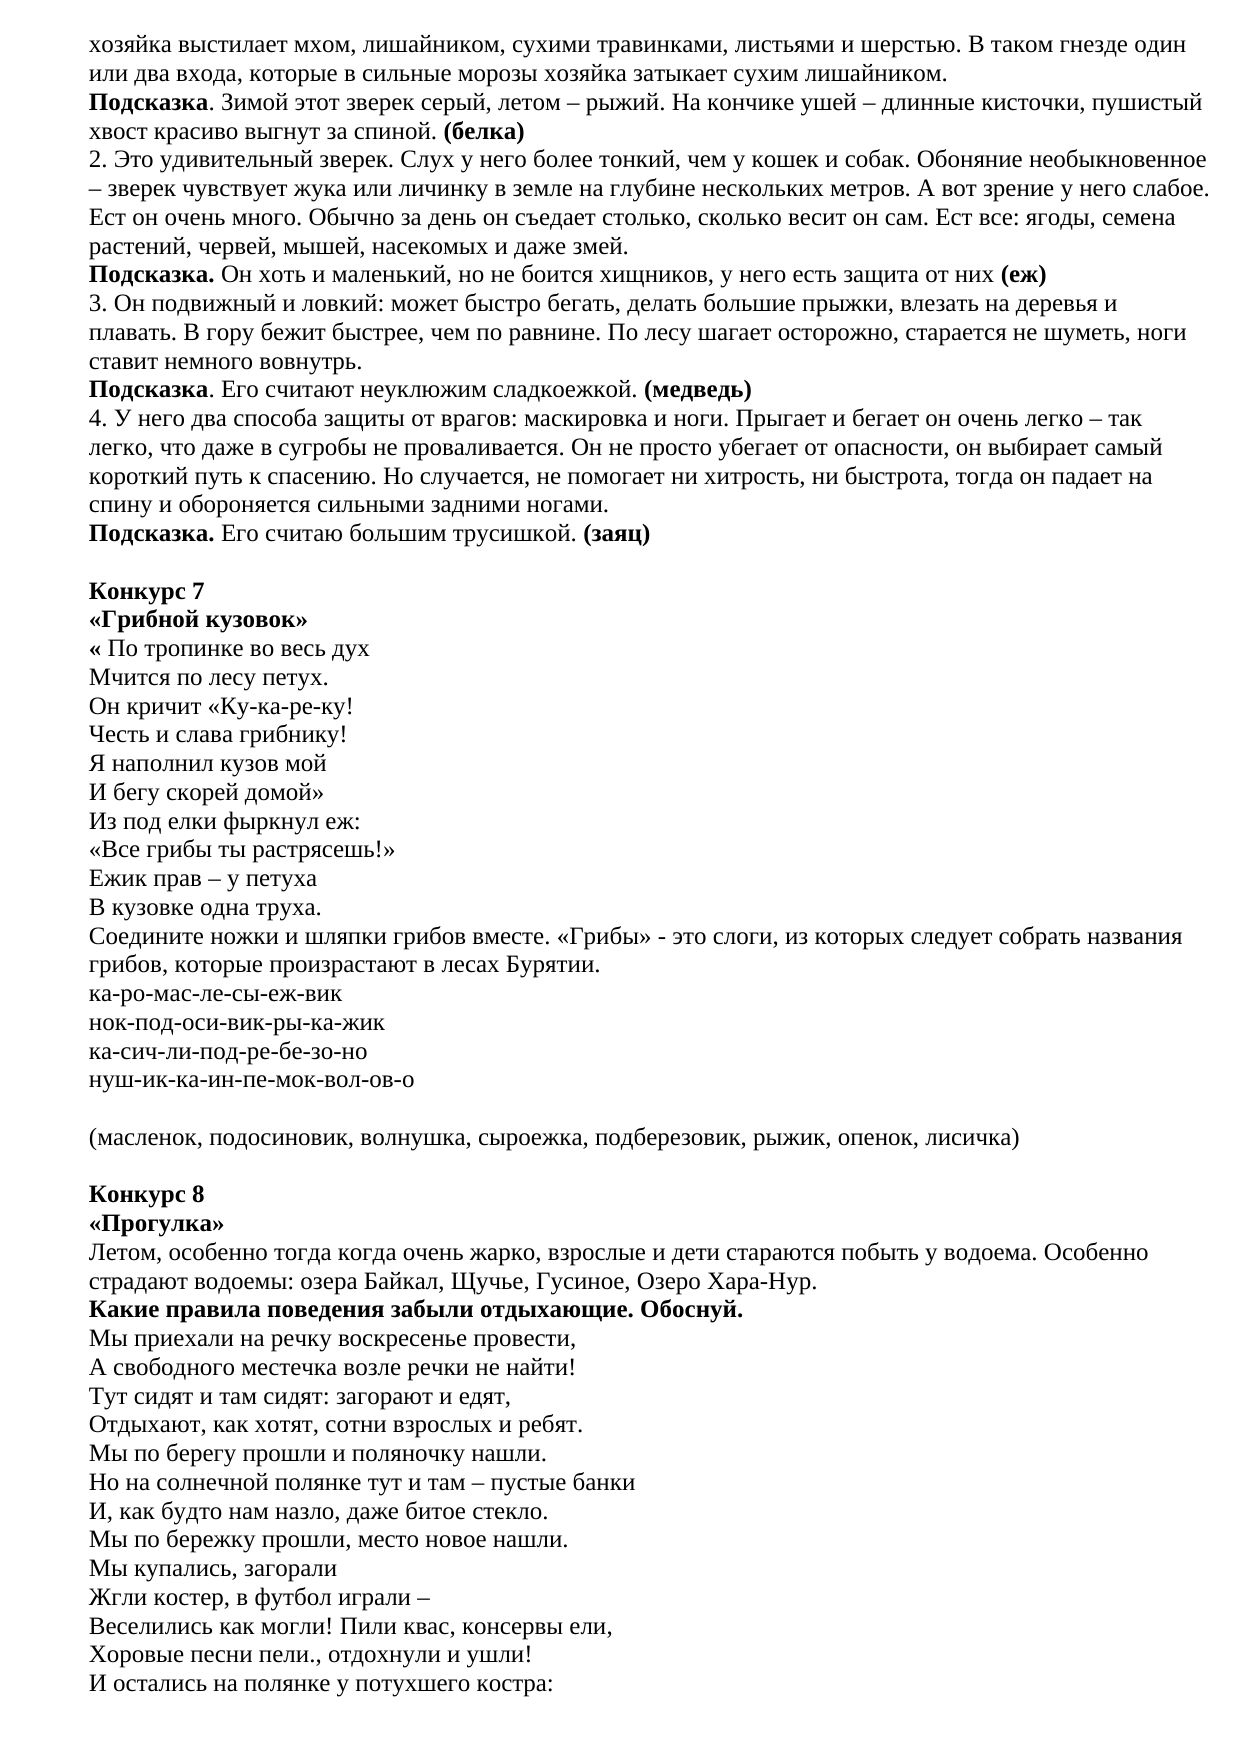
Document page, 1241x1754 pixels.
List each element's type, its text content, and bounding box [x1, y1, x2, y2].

text Подсказка. Его считаю большим трусишкой. (заяц) [89, 518, 1211, 547]
text Мы приехали на речку воскресенье провести, [89, 1323, 1211, 1352]
text Мчится по лесу петух. [89, 662, 1211, 691]
text В кузовке одна труха. [89, 892, 1211, 921]
text Ежик прав – у петуха [89, 863, 1211, 892]
text Подсказка. Его считают неуклюжим сладкоежкой. (медведь) [89, 374, 1211, 403]
text Летом, особенно тогда когда очень жарко, взрослые и дети стараются побыть у водоема. Особенно страдают водоемы: озера Байкал, Щучье, Гусиное, Озеро Хара-Нур. [89, 1237, 1211, 1294]
text « По тропинке во весь дух [89, 633, 1211, 662]
text «Прогулка» [89, 1208, 1211, 1237]
text ка-сич-ли-под-ре-бе-зо-но [89, 1036, 1211, 1064]
text Тут сидят и там сидят: загорают и едят, [89, 1381, 1211, 1409]
text Подсказка. Зимой этот зверек серый, летом – рыжий. На кончике ушей – длинные кисточки, пушистый хвост красиво выгнут за спиной. (белка) [89, 87, 1211, 144]
text Отдыхают, как хотят, сотни взрослых и ребят. [89, 1409, 1211, 1438]
text Соедините ножки и шляпки грибов вместе. «Грибы» - это слоги, из которых следует собрать названия грибов, которые произрастают в лесах Бурятии. [89, 921, 1211, 978]
text «Грибной кузовок» [89, 604, 1211, 633]
text ка-ро-мас-ле-сы-еж-вик [89, 978, 1211, 1007]
text 2. Это удивительный зверек. Слух у него более тонкий, чем у кошек и собак. Обоняние необыкновенное – зверек чувствует жука или личинку в земле на глубине нескольких метров. А вот зрение у него слабое. Ест он очень много. Обычно за день он съедает столько, сколько весит он сам. Ест все: ягоды, семена растений, червей, мышей, насекомых и даже змей. [89, 144, 1211, 259]
text Подсказка. Он хоть и маленький, но не боится хищников, у него есть защита от них (еж) [89, 259, 1211, 288]
text нок-под-оси-вик-ры-ка-жик [89, 1007, 1211, 1036]
text Но на солнечной полянке тут и там – пустые банки [89, 1467, 1211, 1496]
text Мы купались, загорали [89, 1553, 1211, 1582]
text Честь и слава грибнику! [89, 719, 1211, 748]
text Мы по берегу прошли и поляночку нашли. [89, 1438, 1211, 1467]
text нуш-ик-ка-ин-пе-мок-вол-ов-о [89, 1064, 1211, 1093]
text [89, 29, 1211, 87]
text Из под елки фыркнул еж: [89, 806, 1211, 834]
text 3. Он подвижный и ловкий: может быстро бегать, делать большие прыжки, влезать на деревья и плавать. В гору бежит быстрее, чем по равнине. По лесу шагает осторожно, старается не шуметь, ноги ставит немного вовнутрь. [89, 288, 1211, 374]
text Какие правила поведения забыли отдыхающие. Обоснуй. [89, 1294, 1211, 1323]
text Мы по бережку прошли, место новое нашли. [89, 1524, 1211, 1553]
text Жгли костер, в футбол играли – [89, 1582, 1211, 1611]
text (масленок, подосиновик, волнушка, сыроежка, подберезовик, рыжик, опенок, лисичка) [89, 1122, 1211, 1151]
text Хоровые песни пели., отдохнули и ушли! [89, 1639, 1211, 1668]
text 4. У него два способа защиты от врагов: маскировка и ноги. Прыгает и бегает он очень легко – так легко, что даже в сугробы не проваливается. Он не просто убегает от опасности, он выбирает самый короткий путь к спасению. Но случается, не помогает ни хитрость, ни быстрота, тогда он падает на спину и обороняется сильными задними ногами. [89, 403, 1211, 518]
text Веселились как могли! Пили квас, консервы ели, [89, 1611, 1211, 1639]
text Конкурс 7 [89, 576, 1211, 604]
text Конкурс 8 [89, 1179, 1211, 1208]
text И остались на полянке у потухшего костра: [89, 1668, 1211, 1697]
text И бегу скорей домой» [89, 777, 1211, 806]
text Я наполнил кузов мой [89, 748, 1211, 777]
text И, как будто нам назло, даже битое стекло. [89, 1496, 1211, 1524]
text Он кричит «Ку-ка-ре-ку! [89, 691, 1211, 719]
text А свободного местечка возле речки не найти! [89, 1352, 1211, 1381]
text «Все грибы ты растрясешь!» [89, 834, 1211, 863]
